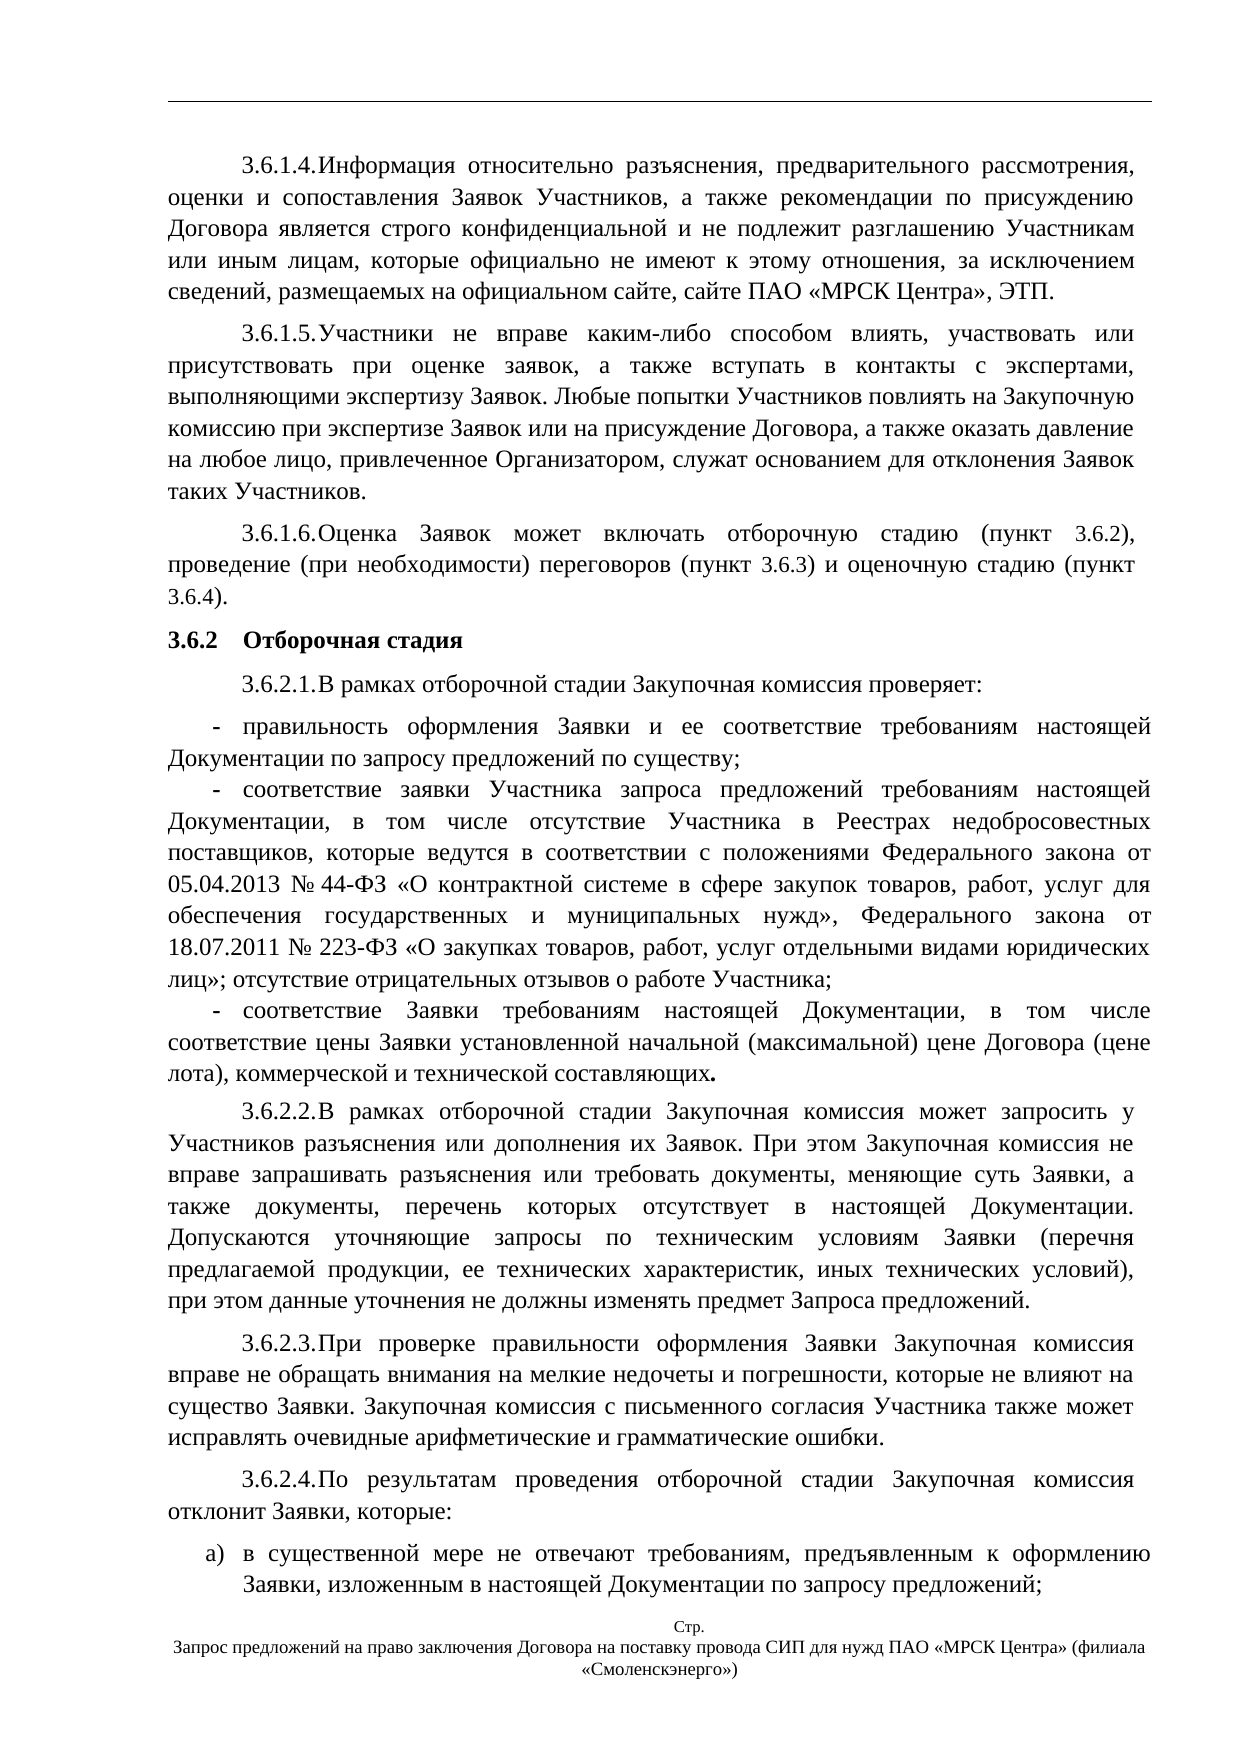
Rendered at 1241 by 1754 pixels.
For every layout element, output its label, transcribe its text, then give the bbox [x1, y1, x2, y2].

list правильность оформления Заявки и ее соответствие требованиям настоящей Документации по запросу предложений по существу; [168, 711, 1152, 772]
list В рамках отборочной стадии Закупочная комиссия может запросить у Участников разъяснения или дополнения их Заявок. При этом Закупочная комиссия не вправе запрашивать разъяснения или требовать документы, меняющие суть Заявки, а также документы, перечень которых отсутствует в настоящей Документации. Допускаются уточняющие запросы по техническим условиям Заявки (перечня предлагаемой продукции, ее технических характеристик, иных технических условий), при этом данные уточнения не должны изменять предмет Запроса предложений. [168, 1096, 1135, 1314]
list Участники не вправе каким-либо способом влиять, участвовать или присутствовать при оценке заявок, а также вступать в контакты с экспертами, выполняющими экспертизу Заявок. Любые попытки Участников повлиять на Закупочную комиссию при экспертизе Заявок или на присуждение Договора, а также оказать давление на любое лицо, привлеченное Организатором, служат основанием для отклонения Заявок таких Участников. [168, 318, 1135, 505]
list в существенной мере не отвечают требованиям, предъявленным к оформлению Заявки, изложенным в настоящей Документации по запросу предложений; [205, 1538, 1152, 1598]
subtitle Отборочная стадия [168, 625, 1152, 654]
list соответствие заявки Участника запроса предложений требованиям настоящей Документации, в том числе отсутствие Участника в Реестрах недобросовестных поставщиков, которые ведутся в соответствии с положениями Федерального закона от 05.04.2013 № 44-ФЗ «О контрактной системе в сфере закупок товаров, работ, услуг для обеспечения государственных и муниципальных нужд», Федерального закона от 18.07.2011 № 223-ФЗ «О закупках товаров, работ, услуг отдельными видами юридических лиц»; отсутствие отрицательных отзывов о работе Участника; [168, 774, 1152, 992]
list При проверке правильности оформления Заявки Закупочная комиссия вправе не обращать внимания на мелкие недочеты и погрешности, которые не влияют на существо Заявки. Закупочная комиссия с письменного согласия Участника также может исправлять очевидные арифметические и грамматические ошибки. [168, 1328, 1135, 1451]
list соответствие Заявки требованиям настоящей Документации, в том числе соответствие цены Заявки установленной начальной (максимальной) цене Договора (цене лота), коммерческой и технической составляющих. [168, 995, 1152, 1087]
list По результатам проведения отборочной стадии Закупочная комиссия отклонит Заявки, которые: [168, 1464, 1135, 1524]
list В рамках отборочной стадии Закупочная комиссия проверяет: [168, 669, 1135, 698]
list Оценка Заявок может включать отборочную стадию (пункт 3.6.2), проведение (при необходимости) переговоров (пункт 3.6.3) и оценочную стадию (пункт 3.6.4). [168, 518, 1135, 610]
list Информация относительно разъяснения, предварительного рассмотрения, оценки и сопоставления Заявок Участников, а также рекомендации по присуждению Договора является строго конфиденциальной и не подлежит разглашению Участникам или иным лицам, которые официально не имеют к этому отношения, за исключением сведений, размещаемых на официальном сайте, сайте ПАО «МРСК Центра», ЭТП. [168, 150, 1135, 305]
